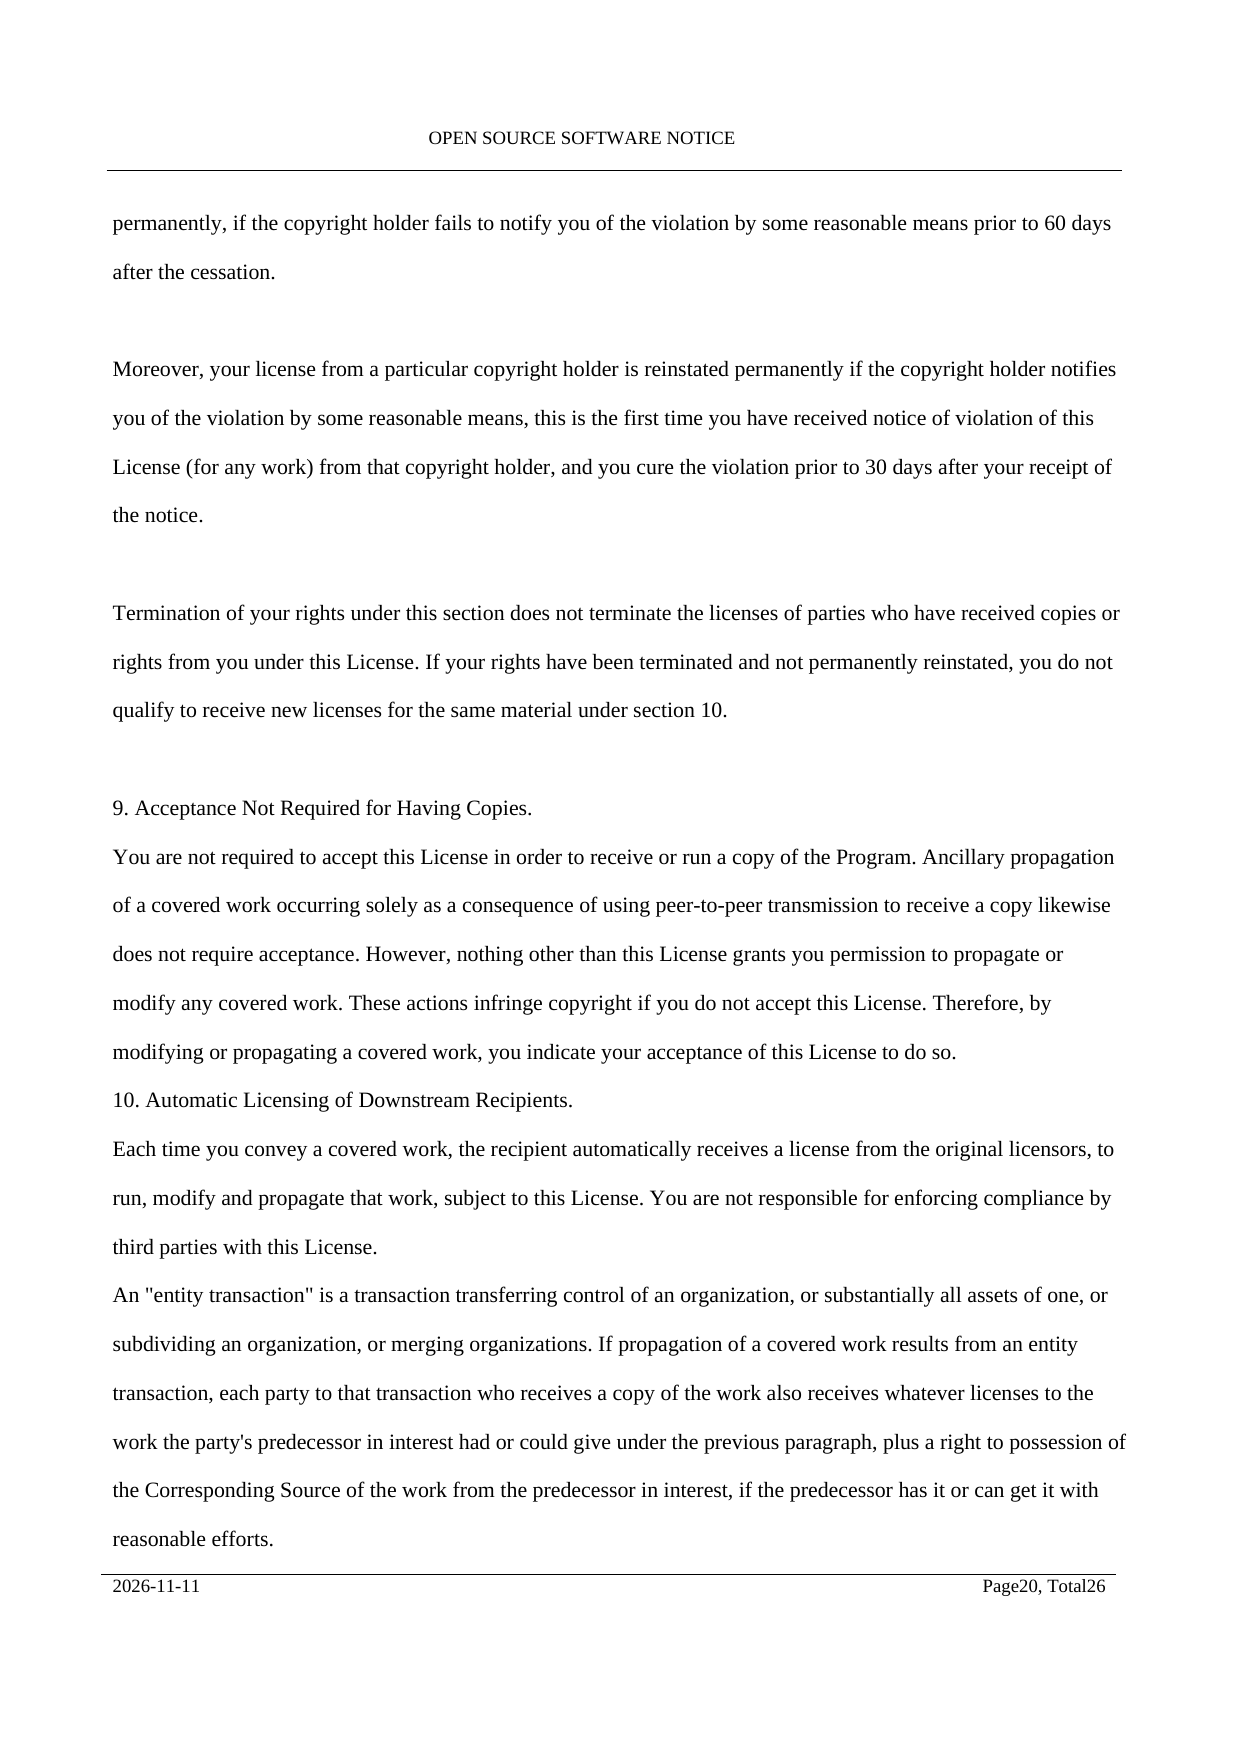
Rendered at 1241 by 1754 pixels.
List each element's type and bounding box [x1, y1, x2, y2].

text [112, 206, 1128, 1555]
